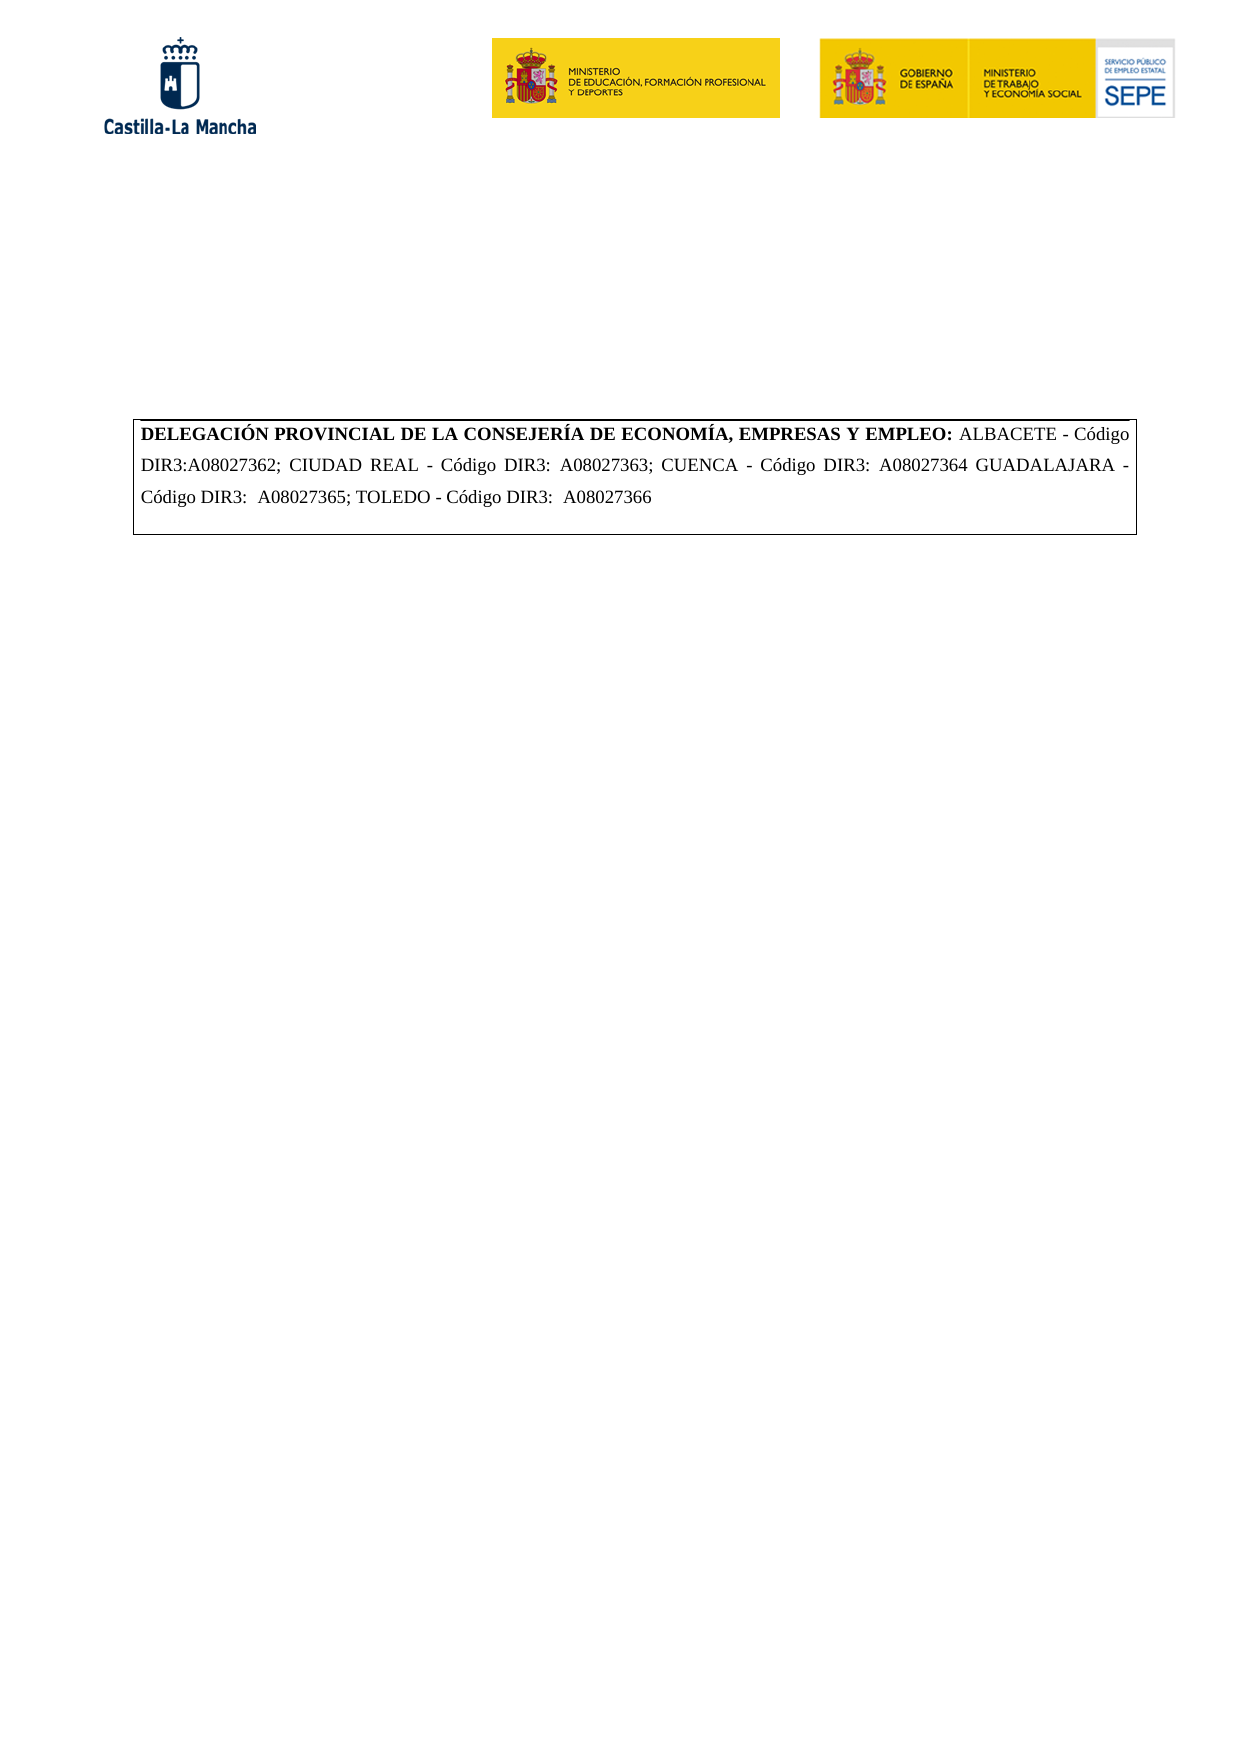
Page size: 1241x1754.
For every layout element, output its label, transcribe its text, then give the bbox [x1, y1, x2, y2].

table_header DELEGACIÓN PROVINCIAL DE LA CONSEJERÍA DE ECONOMÍA, EMPRESAS Y EMPLEO: ALBACETE - Código DIR3:A08027362; CIUDAD REAL - Código DIR3: A08027363; CUENCA - Código DIR3: A08027364 GUADALAJARA - Código DIR3: A08027365; TOLEDO - Código DIR3: A08027366 [134, 420, 1136, 534]
picture [64, 4, 1190, 177]
